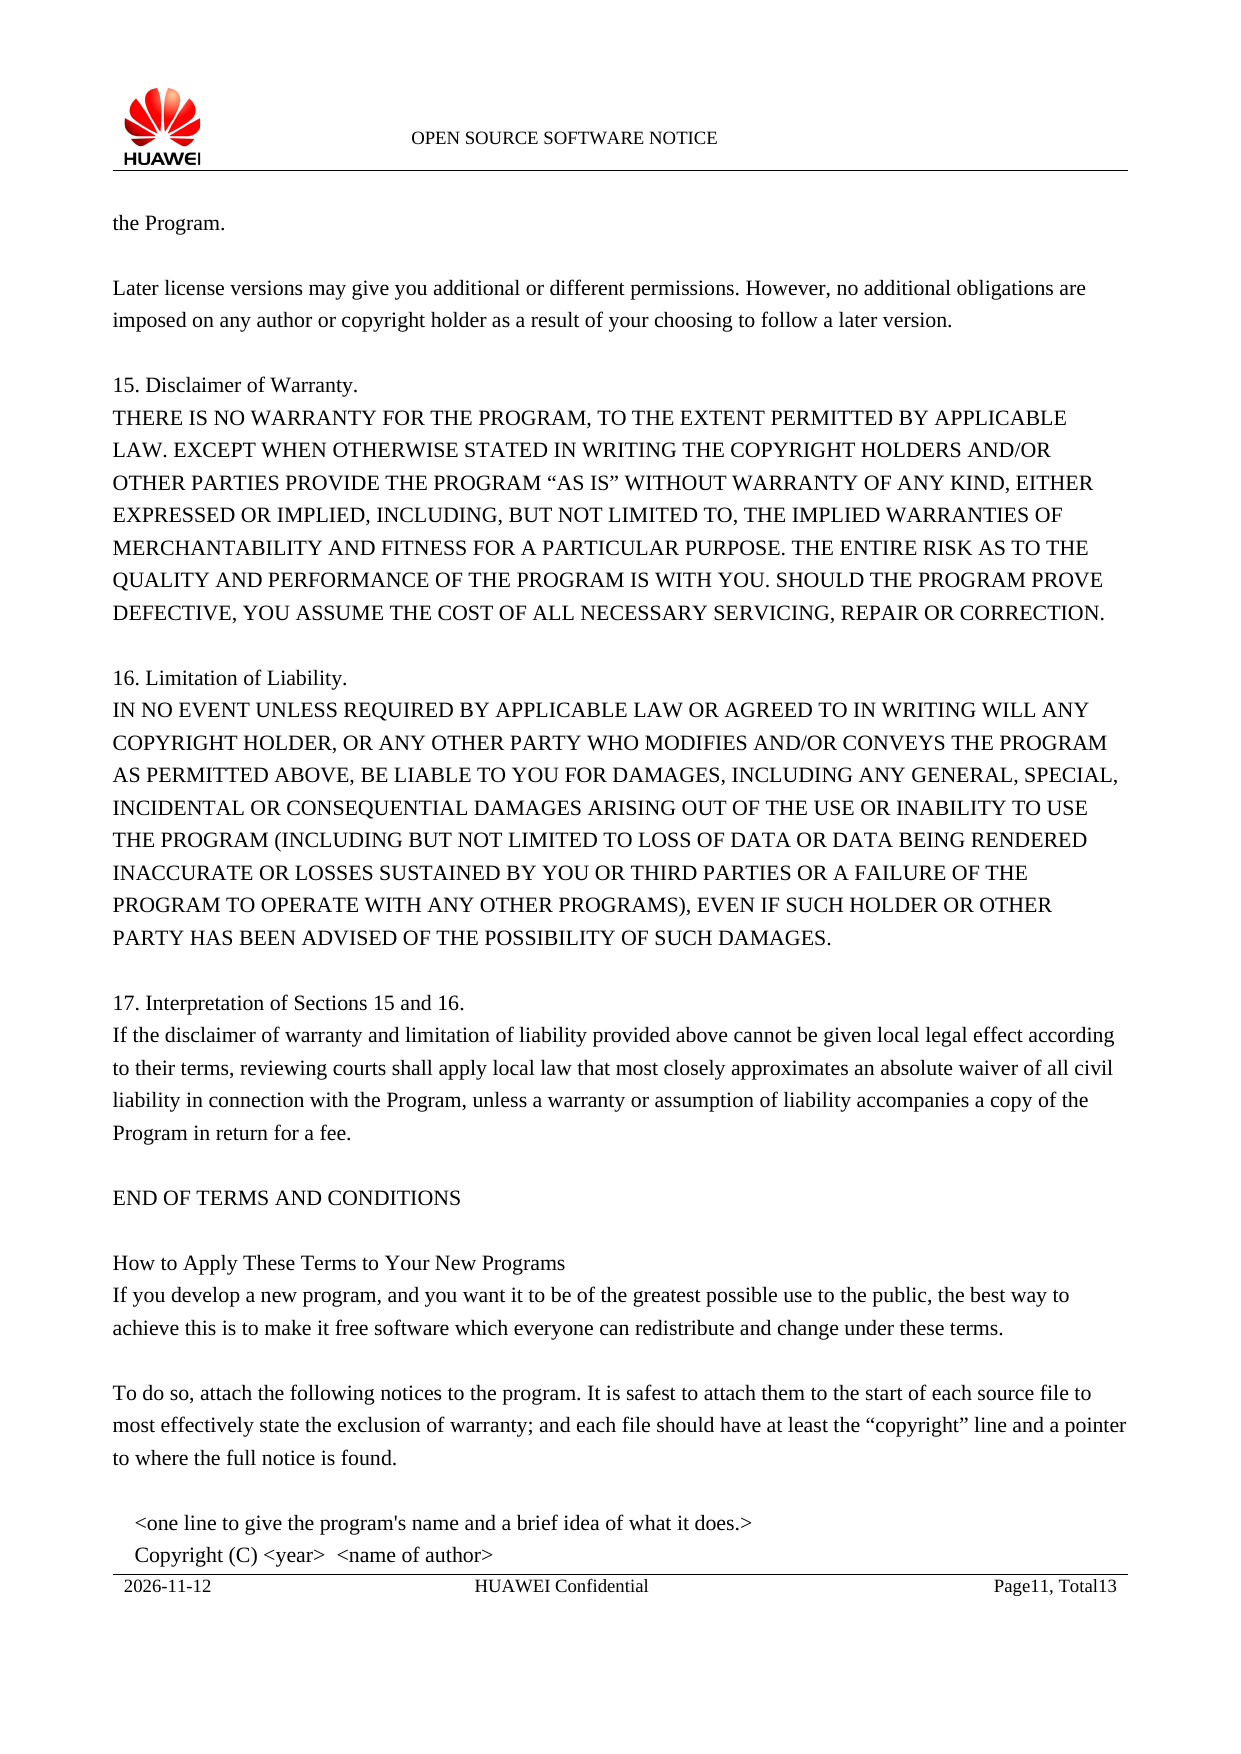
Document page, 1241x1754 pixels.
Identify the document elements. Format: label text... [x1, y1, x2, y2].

picture [124, 88, 201, 165]
